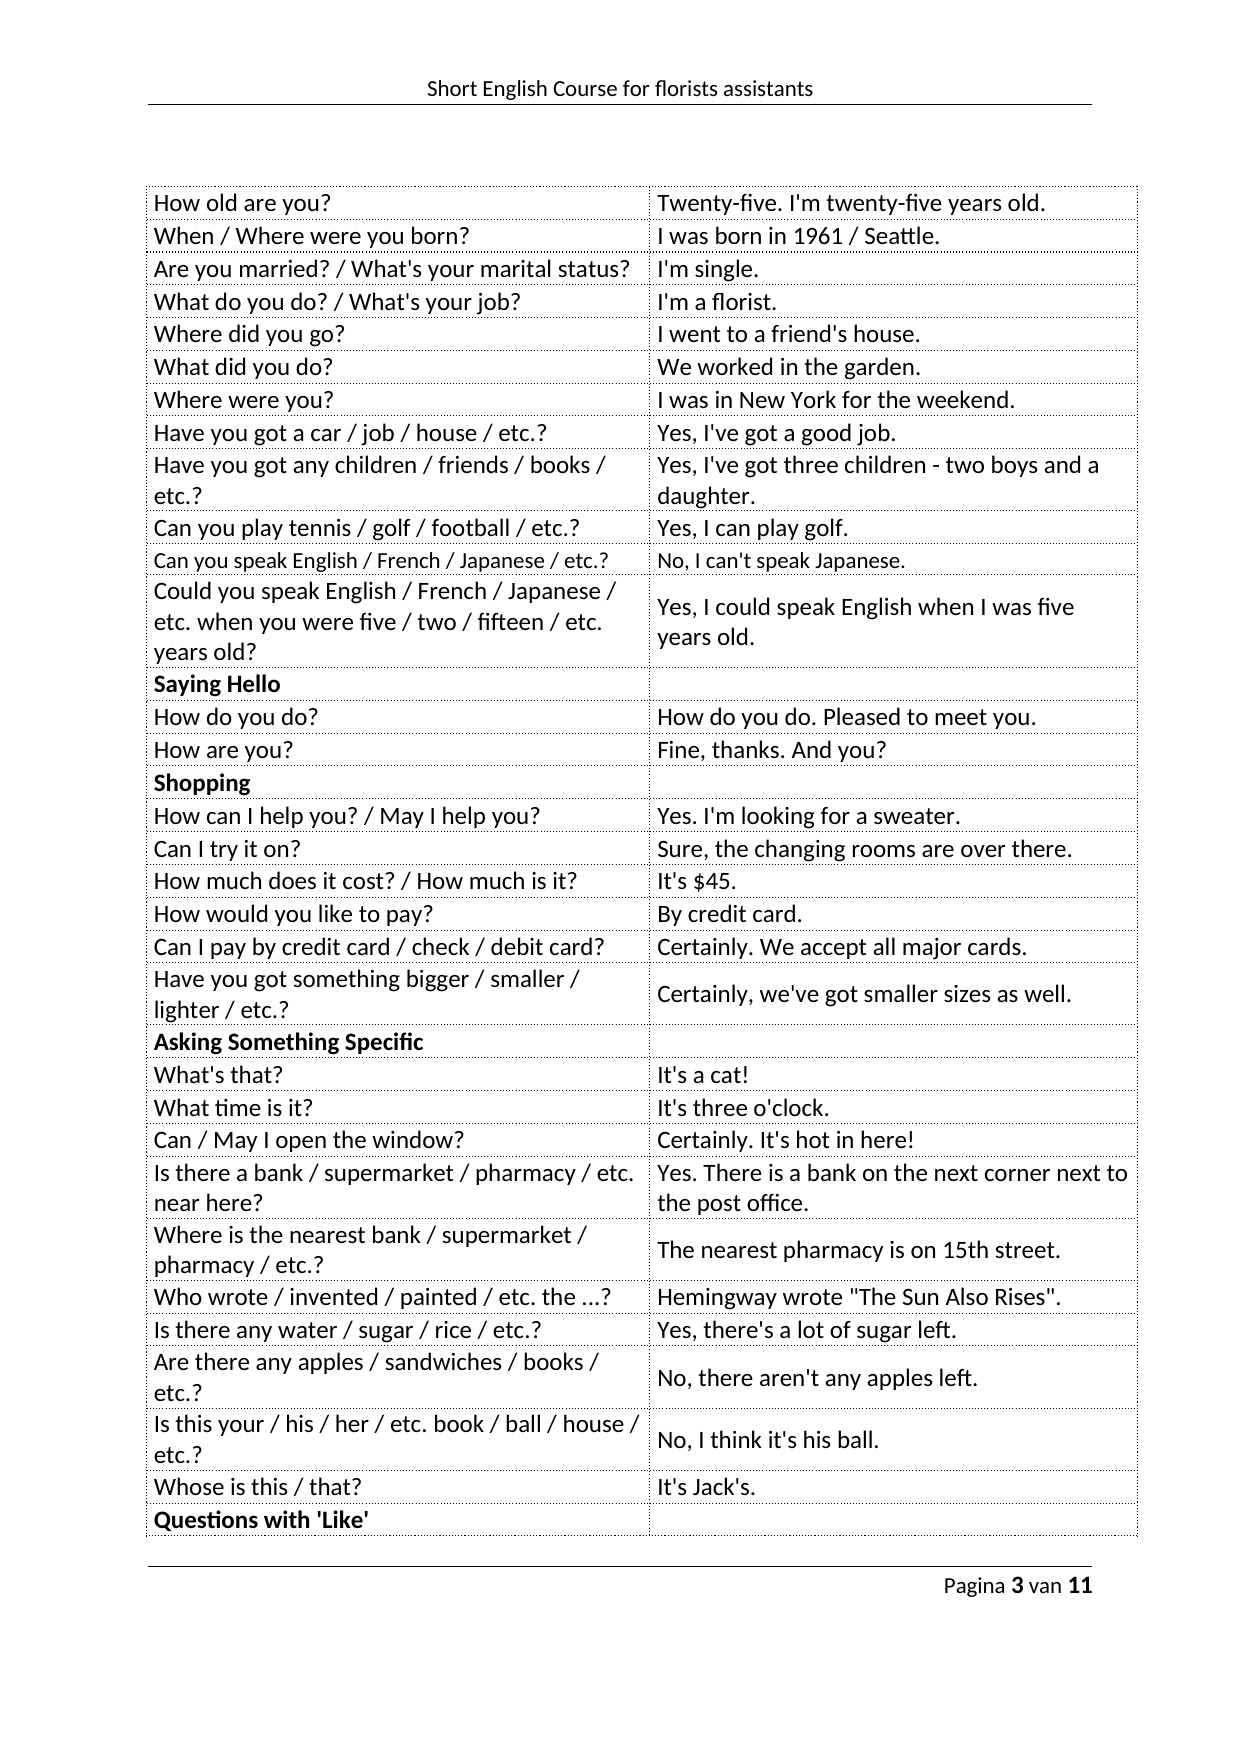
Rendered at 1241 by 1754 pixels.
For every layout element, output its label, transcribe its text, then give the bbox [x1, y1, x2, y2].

table_cell Are you married? / What's your marital status? [146, 251, 650, 284]
table_cell I was in New York for the weekend. [650, 383, 1137, 415]
table_cell Sure, the changing rooms are over there. [650, 831, 1137, 864]
table_cell Shopping [146, 765, 650, 798]
table_cell [650, 765, 1137, 798]
table_cell It's three o'clock. [650, 1090, 1137, 1123]
table_cell Certainly, we've got smaller sizes as well. [650, 962, 1137, 1024]
table_cell I'm a florist. [650, 284, 1137, 317]
table_cell Have you got a car / job / house / etc.? [146, 415, 650, 448]
table_cell It's Jack's. [650, 1470, 1137, 1502]
table_cell Is there a bank / supermarket / pharmacy / etc. near here? [146, 1156, 650, 1218]
table_cell I'm single. [650, 251, 1137, 284]
table_cell We worked in the garden. [650, 350, 1137, 383]
table_cell No, I can't speak Japanese. [650, 543, 1137, 574]
table_cell I was born in 1961 / Seattle. [650, 219, 1137, 251]
table_cell Could you speak English / French / Japanese / etc. when you were five / two / fifteen / etc. years old? [146, 574, 650, 667]
table_cell Yes. There is a bank on the next corner next to the post office. [650, 1156, 1137, 1218]
table_cell Yes, I've got a good job. [650, 415, 1137, 448]
table_cell How much does it cost? / How much is it? [146, 864, 650, 897]
table_cell How are you? [146, 733, 650, 765]
table_cell Whose is this / that? [146, 1470, 650, 1502]
table_cell Fine, thanks. And you? [650, 733, 1137, 765]
table_cell Is this your / his / her / etc. book / ball / house / etc.? [146, 1408, 650, 1469]
table_cell Have you got something bigger / smaller / lighter / etc.? [146, 962, 650, 1024]
table_cell Where did you go? [146, 317, 650, 350]
table_cell Are there any apples / sandwiches / books / etc.? [146, 1345, 650, 1407]
table_cell No, I think it's his ball. [650, 1408, 1137, 1469]
table_cell What's that? [146, 1057, 650, 1090]
table_cell It's a cat! [650, 1057, 1137, 1090]
table_cell No, there aren't any apples left. [650, 1345, 1137, 1407]
table_cell The nearest pharmacy is on 15th street. [650, 1218, 1137, 1280]
table_cell Certainly. It's hot in here! [650, 1123, 1137, 1156]
table_cell Is there any water / sugar / rice / etc.? [146, 1313, 650, 1345]
table_cell How old are you? [146, 186, 650, 218]
table_cell Can you play tennis / golf / football / etc.? [146, 510, 650, 543]
table_cell Yes, there's a lot of sugar left. [650, 1313, 1137, 1345]
table_cell Can you speak English / French / Japanese / etc.? [146, 543, 650, 574]
table_cell Yes. I'm looking for a sweater. [650, 798, 1137, 831]
table_cell [650, 1503, 1137, 1535]
table_cell How do you do. Pleased to meet you. [650, 700, 1137, 733]
table_cell How do you do? [146, 700, 650, 733]
table_cell Saying Hello [146, 667, 650, 700]
table_cell Where were you? [146, 383, 650, 415]
table_cell Yes, I've got three children - two boys and a daughter. [650, 448, 1137, 510]
table_cell Where is the nearest bank / supermarket / pharmacy / etc.? [146, 1218, 650, 1280]
table_cell Can / May I open the window? [146, 1123, 650, 1156]
table_cell What time is it? [146, 1090, 650, 1123]
table_cell Certainly. We accept all major cards. [650, 930, 1137, 962]
table_cell When / Where were you born? [146, 219, 650, 251]
table_cell I went to a friend's house. [650, 317, 1137, 350]
table_cell Twenty-five. I'm twenty-five years old. [650, 186, 1137, 218]
table_cell It's $45. [650, 864, 1137, 897]
table_cell Who wrote / invented / painted / etc. the ...? [146, 1280, 650, 1313]
table_cell What did you do? [146, 350, 650, 383]
table_cell What do you do? / What's your job? [146, 284, 650, 317]
table_cell Yes, I can play golf. [650, 510, 1137, 543]
table_cell [650, 1024, 1137, 1057]
table_cell [650, 667, 1137, 700]
table_cell Can I pay by credit card / check / debit card? [146, 930, 650, 962]
table_cell Questions with 'Like' [146, 1503, 650, 1535]
table_cell By credit card. [650, 897, 1137, 929]
table_cell Hemingway wrote "The Sun Also Rises". [650, 1280, 1137, 1313]
table_cell Can I try it on? [146, 831, 650, 864]
table_cell How can I help you? / May I help you? [146, 798, 650, 831]
table_cell Asking Something Specific [146, 1024, 650, 1057]
table_cell Have you got any children / friends / books / etc.? [146, 448, 650, 510]
table_cell Yes, I could speak English when I was five years old. [650, 574, 1137, 667]
table_cell How would you like to pay? [146, 897, 650, 929]
